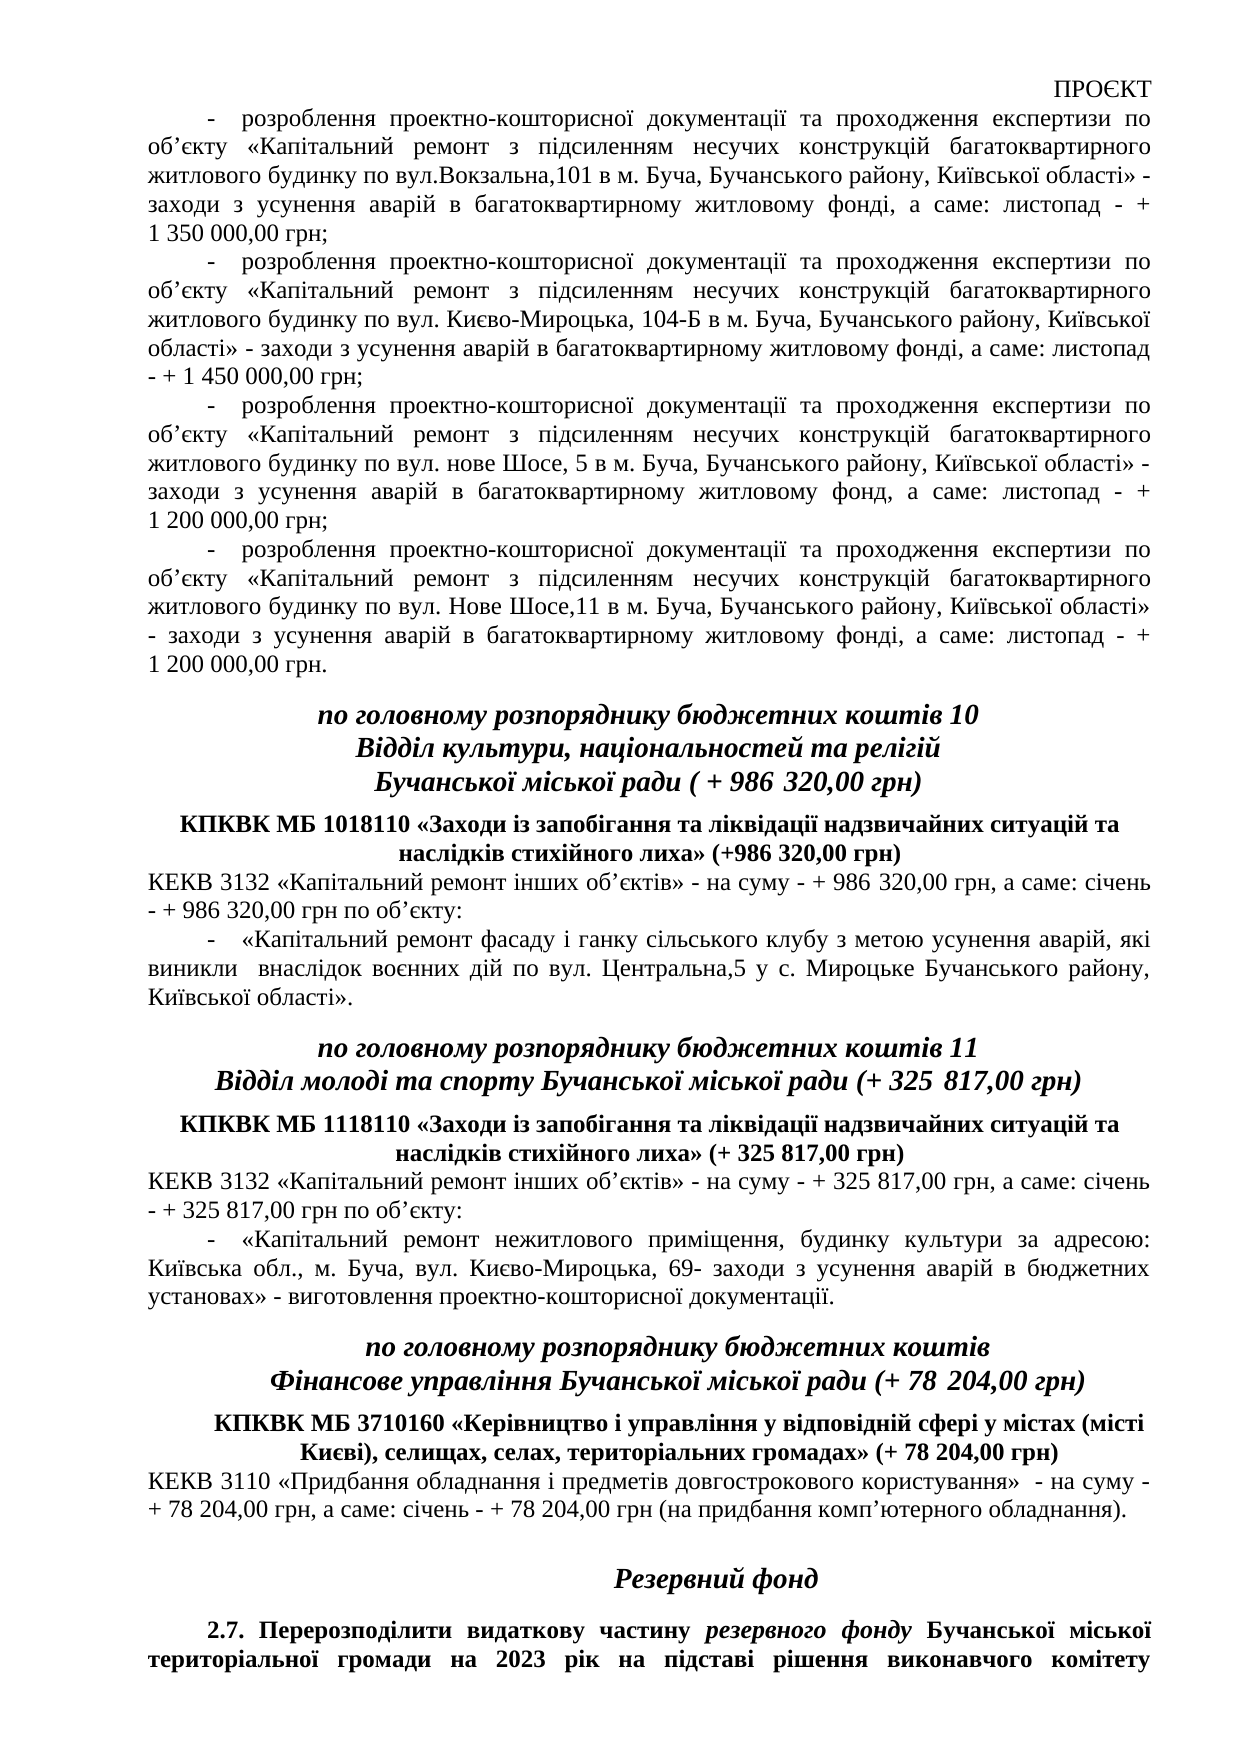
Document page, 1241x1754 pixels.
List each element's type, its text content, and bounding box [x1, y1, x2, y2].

list КПКВК МБ 3710160 «Керівництво і управління у відповідній сфері у містах (місті Києві), селищах, селах, територіальних громадах» (+ 78 204,00 грн) [207, 1408, 1152, 1466]
list «Капітальний ремонт фасаду і ганку сільського клубу з метою усунення аварій, які виникли внаслідок воєнних дій по вул. Центральна,5 у с. Мироцьке Бучанського району, Київської області». [148, 924, 1152, 1011]
text Бучанської міської ради ( + 986 320,00 грн) [148, 764, 1152, 797]
text КЕКВ 3132 «Капітальний ремонт інших об’єктів» - на суму - + 986 320,00 грн, а саме: січень - + 986 320,00 грн по об’єкту: [148, 867, 1152, 924]
list по головному розпоряднику бюджетних коштів [207, 1329, 1152, 1363]
text КПКВК МБ 1118110 «Заходи із запобігання та ліквідації надзвичайних ситуацій та наслідків стихійного лиха» (+ 325 817,00 грн) [148, 1109, 1152, 1166]
list розроблення проектно-кошторисної документації та проходження експертизи по об’єкту «Капітальний ремонт з підсиленням несучих конструкцій багатоквартирного житлового будинку по вул. Нове Шосе,11 в м. Буча, Бучанського району, Київської області» - заходи з усунення аварій в багатоквартирному житловому фонді, а саме: листопад - + 1 200 000,00 грн. [148, 534, 1152, 678]
text по головному розпоряднику бюджетних коштів 10 [148, 697, 1152, 730]
text КЕКВ 3132 «Капітальний ремонт інших об’єктів» - на суму - + 325 817,00 грн, а саме: січень - + 325 817,00 грн по об’єкту: [148, 1166, 1152, 1224]
list розроблення проектно-кошторисної документації та проходження експертизи по об’єкту «Капітальний ремонт з підсиленням несучих конструкцій багатоквартирного житлового будинку по вул.Вокзальна,101 в м. Буча, Бучанського району, Київської області» - заходи з усунення аварій в багатоквартирному житловому фонді, а саме: листопад - + 1 350 000,00 грн; [148, 103, 1152, 246]
list розроблення проектно-кошторисної документації та проходження експертизи по об’єкту «Капітальний ремонт з підсиленням несучих конструкцій багатоквартирного житлового будинку по вул. Києво-Мироцька, 104-Б в м. Буча, Бучанського району, Київської області» - заходи з усунення аварій в багатоквартирному житловому фонді, а саме: листопад - + 1 450 000,00 грн; [148, 246, 1152, 390]
list КЕКВ 3110 «Придбання обладнання і предметів довгострокового користування» - на суму - + 78 204,00 грн, а саме: січень - + 78 204,00 грн (на придбання комп’ютерного обладнання). [148, 1466, 1152, 1523]
text по головному розпоряднику бюджетних коштів 11 [148, 1030, 1152, 1063]
text Резервний фонд [283, 1562, 1152, 1595]
text КПКВК МБ 1018110 «Заходи із запобігання та ліквідації надзвичайних ситуацій та наслідків стихійного лиха» (+986 320,00 грн) [148, 809, 1152, 867]
text Відділ культури, національностей та релігій [148, 730, 1152, 764]
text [148, 1614, 1152, 1673]
list розроблення проектно-кошторисної документації та проходження експертизи по об’єкту «Капітальний ремонт з підсиленням несучих конструкцій багатоквартирного житлового будинку по вул. нове Шосе, 5 в м. Буча, Бучанського району, Київської області» - заходи з усунення аварій в багатоквартирному житловому фонд, а саме: листопад - + 1 200 000,00 грн; [148, 390, 1152, 534]
list «Капітальний ремонт нежитлового приміщення, будинку культури за адресою: Київська обл., м. Буча, вул. Києво-Мироцька, 69- заходи з усунення аварій в бюджетних установах» - виготовлення проектно-кошторисної документації. [148, 1224, 1152, 1310]
text Відділ молоді та спорту Бучанської міської ради (+ 325 817,00 грн) [148, 1063, 1152, 1097]
list Фінансове управління Бучанської міської ради (+ 78 204,00 грн) [207, 1363, 1152, 1396]
